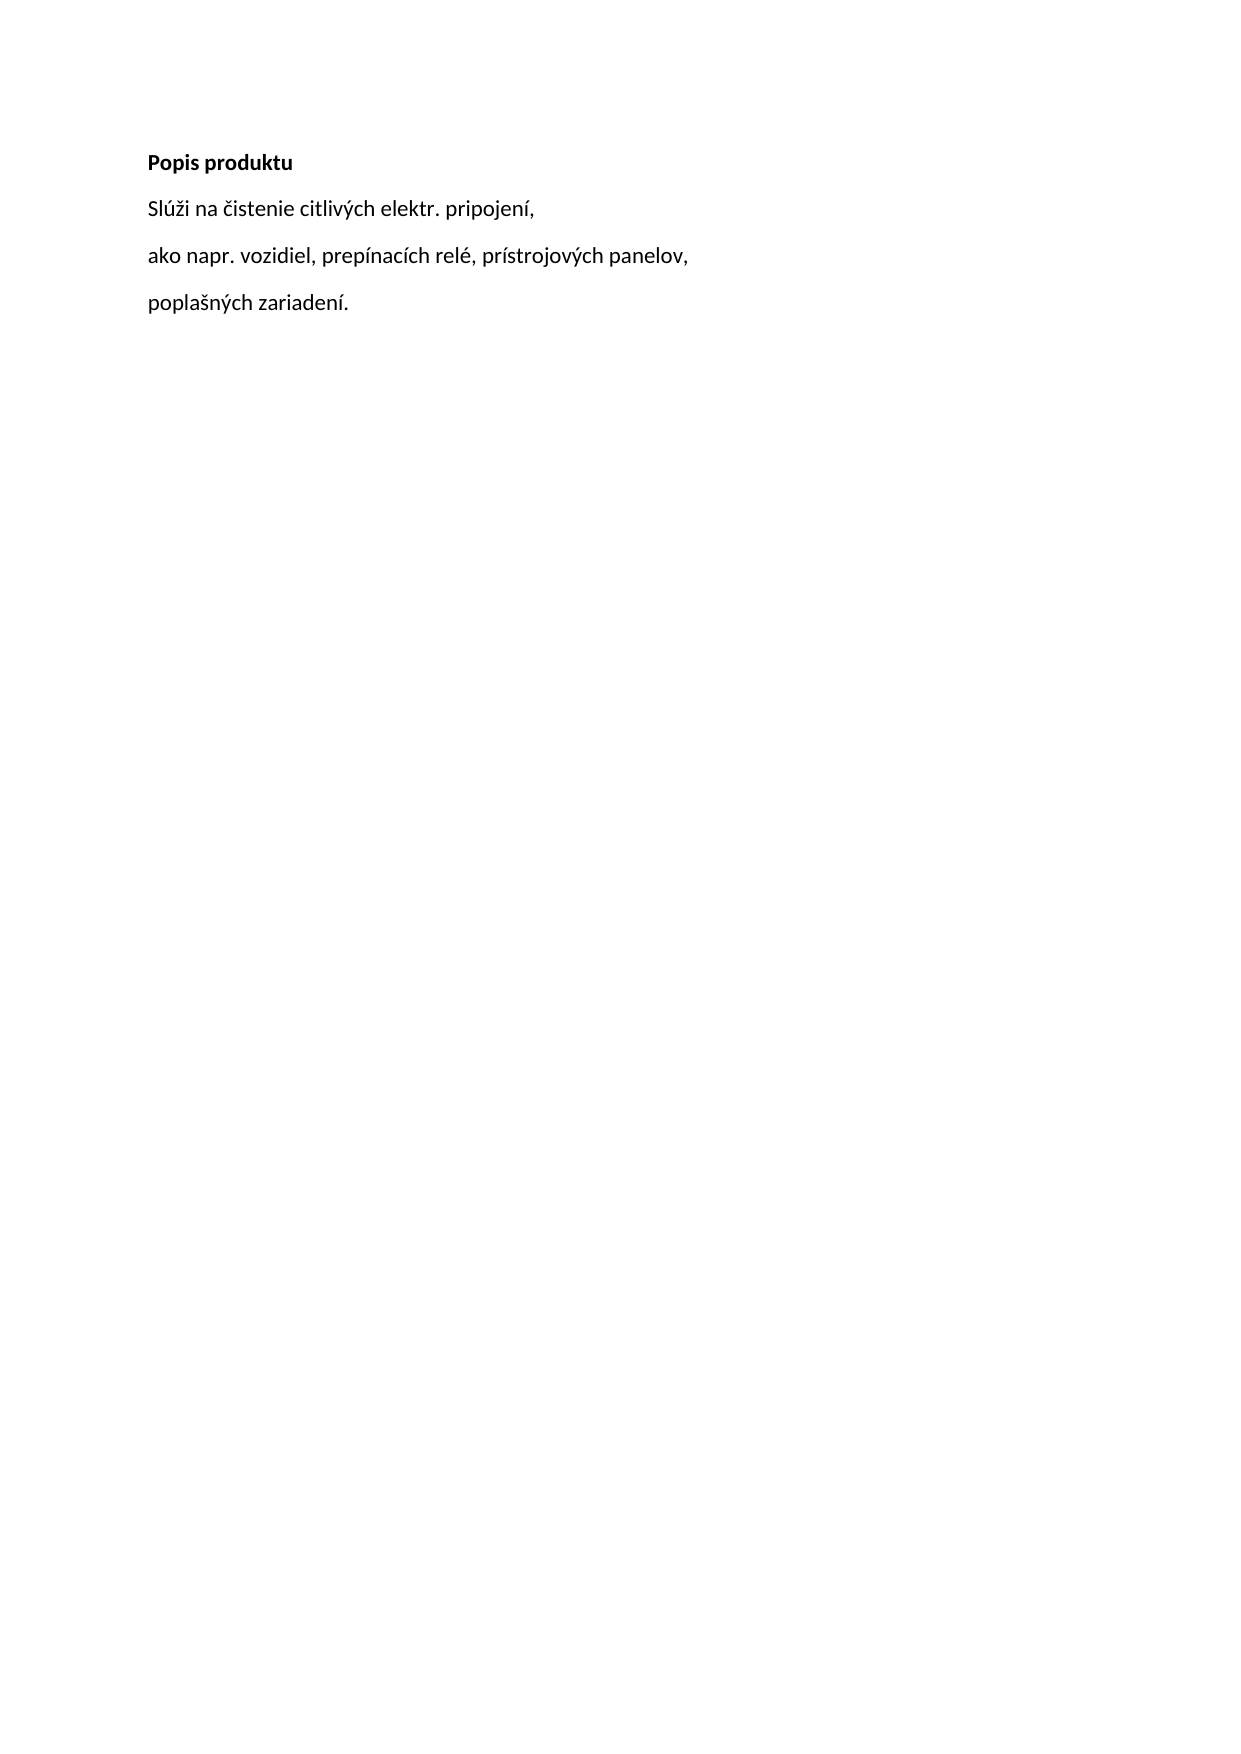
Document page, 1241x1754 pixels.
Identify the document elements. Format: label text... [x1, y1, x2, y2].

text ako napr. vozidiel, prepínacích relé, prístrojových panelov, [148, 241, 1093, 269]
text poplašných zariadení. [148, 288, 1093, 316]
text Slúži na čistenie citlivých elektr. pripojení, [148, 194, 1093, 222]
text Popis produktu [148, 148, 1093, 176]
